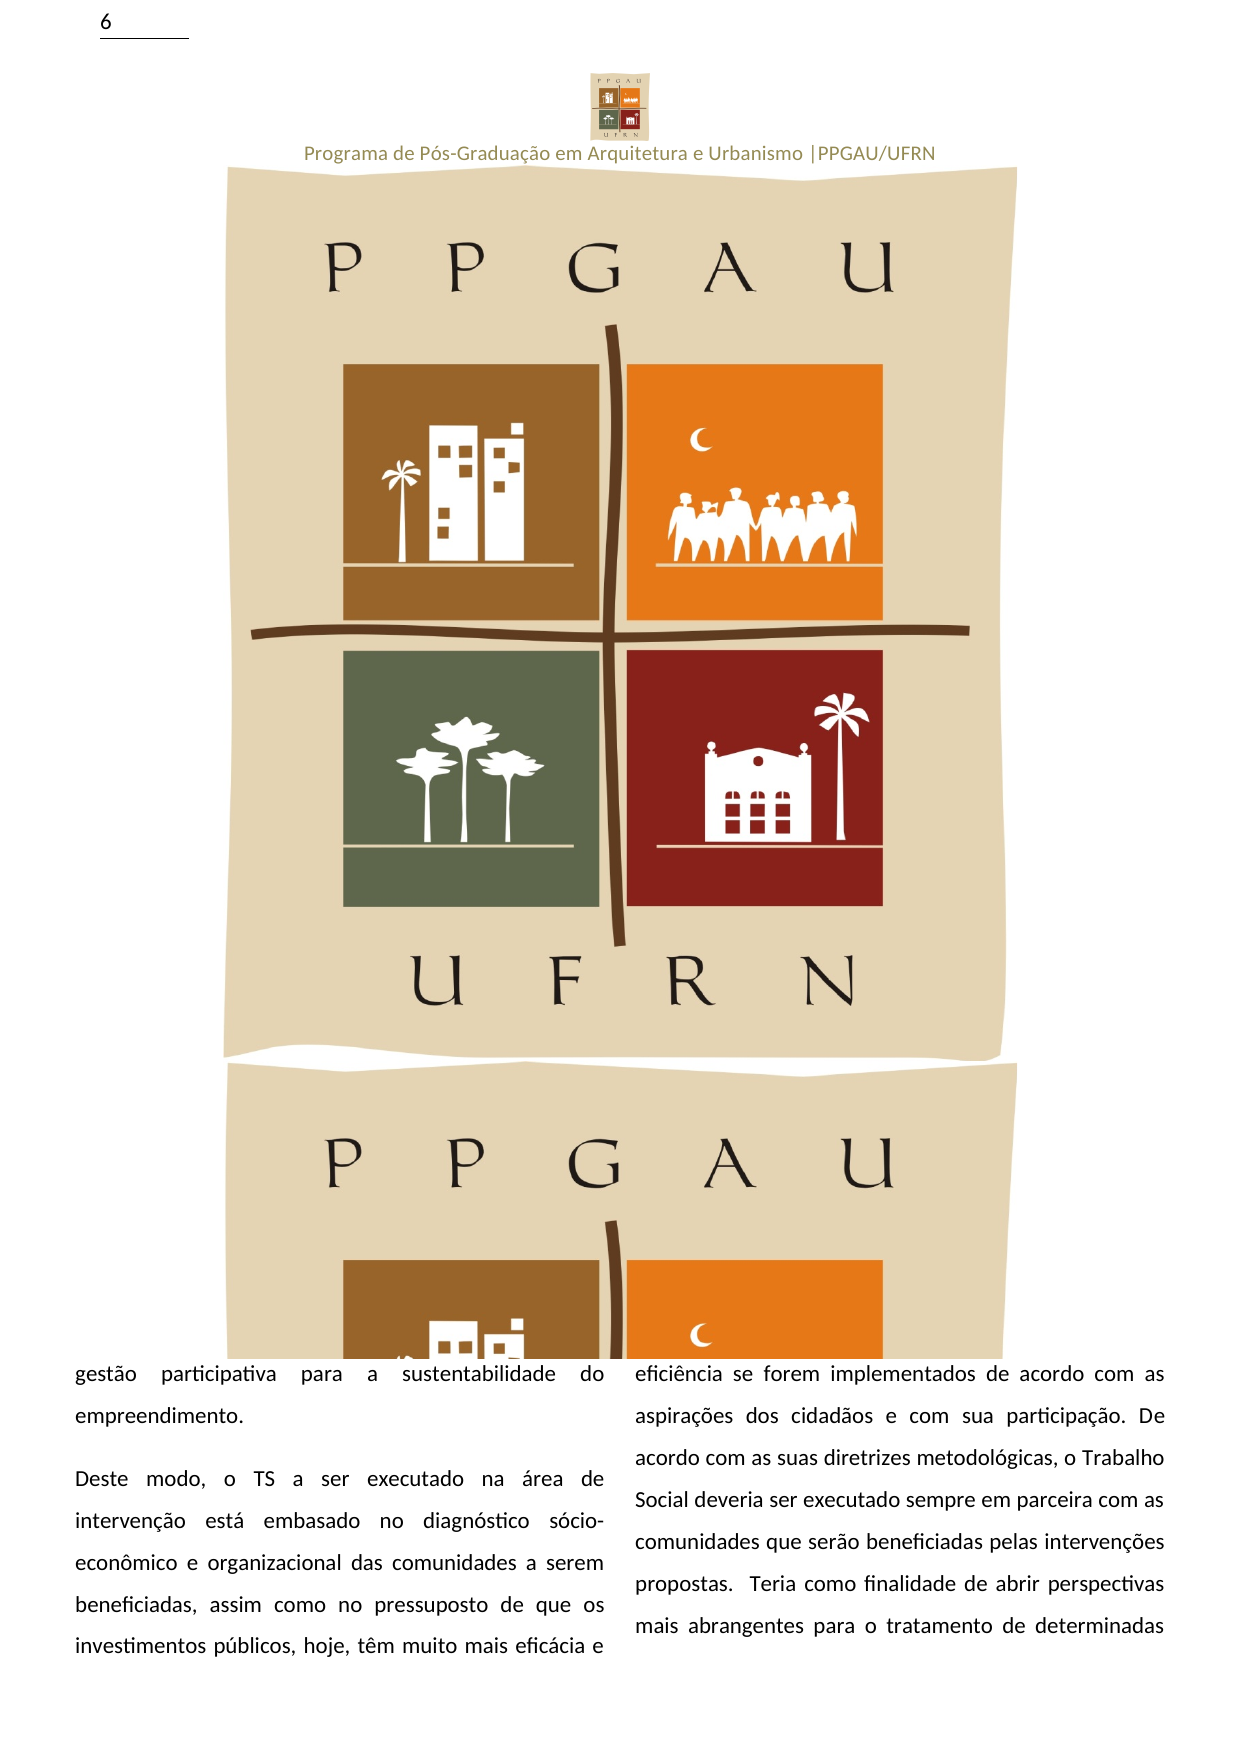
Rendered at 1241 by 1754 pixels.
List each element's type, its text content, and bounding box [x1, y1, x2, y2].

picture [223, 165, 1018, 1359]
text Desta forma TS visa à promoção autônoma e o protagonismo social, planeja mecanismos capazes de viabilizar a participação dos beneficiários nos processos de decisão, implantação e manutenção dos bens serviços, adequando-os às necessidades e à realidade dos grupos sociais atendidos, além de incentivar a gestão participativa para a sustentabilidade do empreendimento. [75, 1359, 605, 1429]
picture [590, 73, 650, 141]
